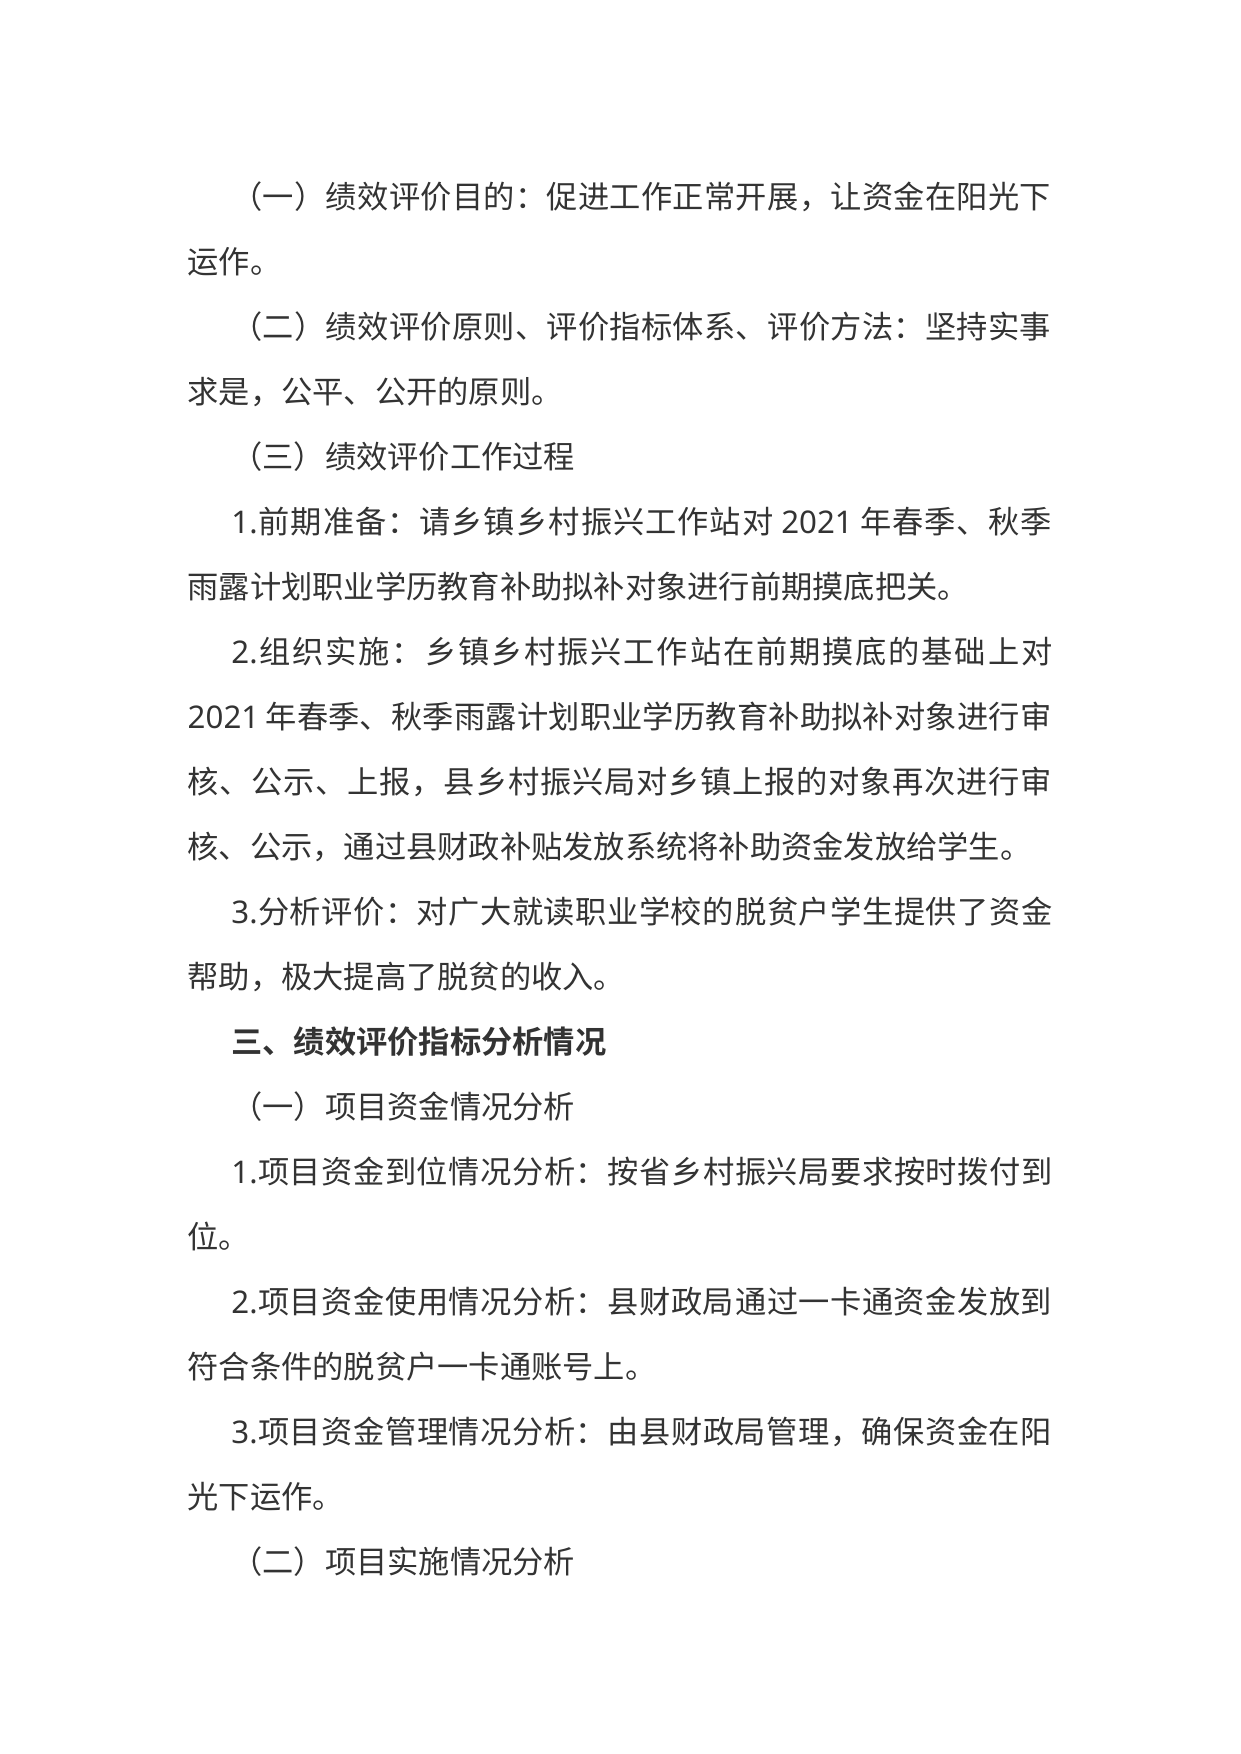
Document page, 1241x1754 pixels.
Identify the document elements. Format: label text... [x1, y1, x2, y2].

text 1.前期准备：请乡镇乡村振兴工作站对2021年春季、秋季雨露计划职业学历教育补助拟补对象进行前期摸底把关。 [187, 487, 1053, 617]
text 2.项目资金使用情况分析：县财政局通过一卡通资金发放到符合条件的脱贫户一卡通账号上。 [187, 1267, 1053, 1397]
text （一）项目资金情况分析 [187, 1072, 1053, 1137]
text 三、绩效评价指标分析情况 [187, 1007, 1053, 1072]
text （一）绩效评价目的：促进工作正常开展，让资金在阳光下运作。 [187, 162, 1053, 292]
text 1.项目资金到位情况分析：按省乡村振兴局要求按时拨付到位。 [187, 1137, 1053, 1267]
text （二）项目实施情况分析 [187, 1527, 1053, 1592]
text （二）绩效评价原则、评价指标体系、评价方法：坚持实事求是，公平、公开的原则。 [187, 292, 1053, 422]
text 2.组织实施：乡镇乡村振兴工作站在前期摸底的基础上对2021年春季、秋季雨露计划职业学历教育补助拟补对象进行审核、公示、上报，县乡村振兴局对乡镇上报的对象再次进行审核、公示，通过县财政补贴发放系统将补助资金发放给学生。 [187, 617, 1053, 877]
text 3.分析评价：对广大就读职业学校的脱贫户学生提供了资金帮助，极大提高了脱贫的收入。 [187, 877, 1053, 1007]
text （三）绩效评价工作过程 [187, 422, 1053, 487]
text 3.项目资金管理情况分析：由县财政局管理，确保资金在阳光下运作。 [187, 1397, 1053, 1527]
